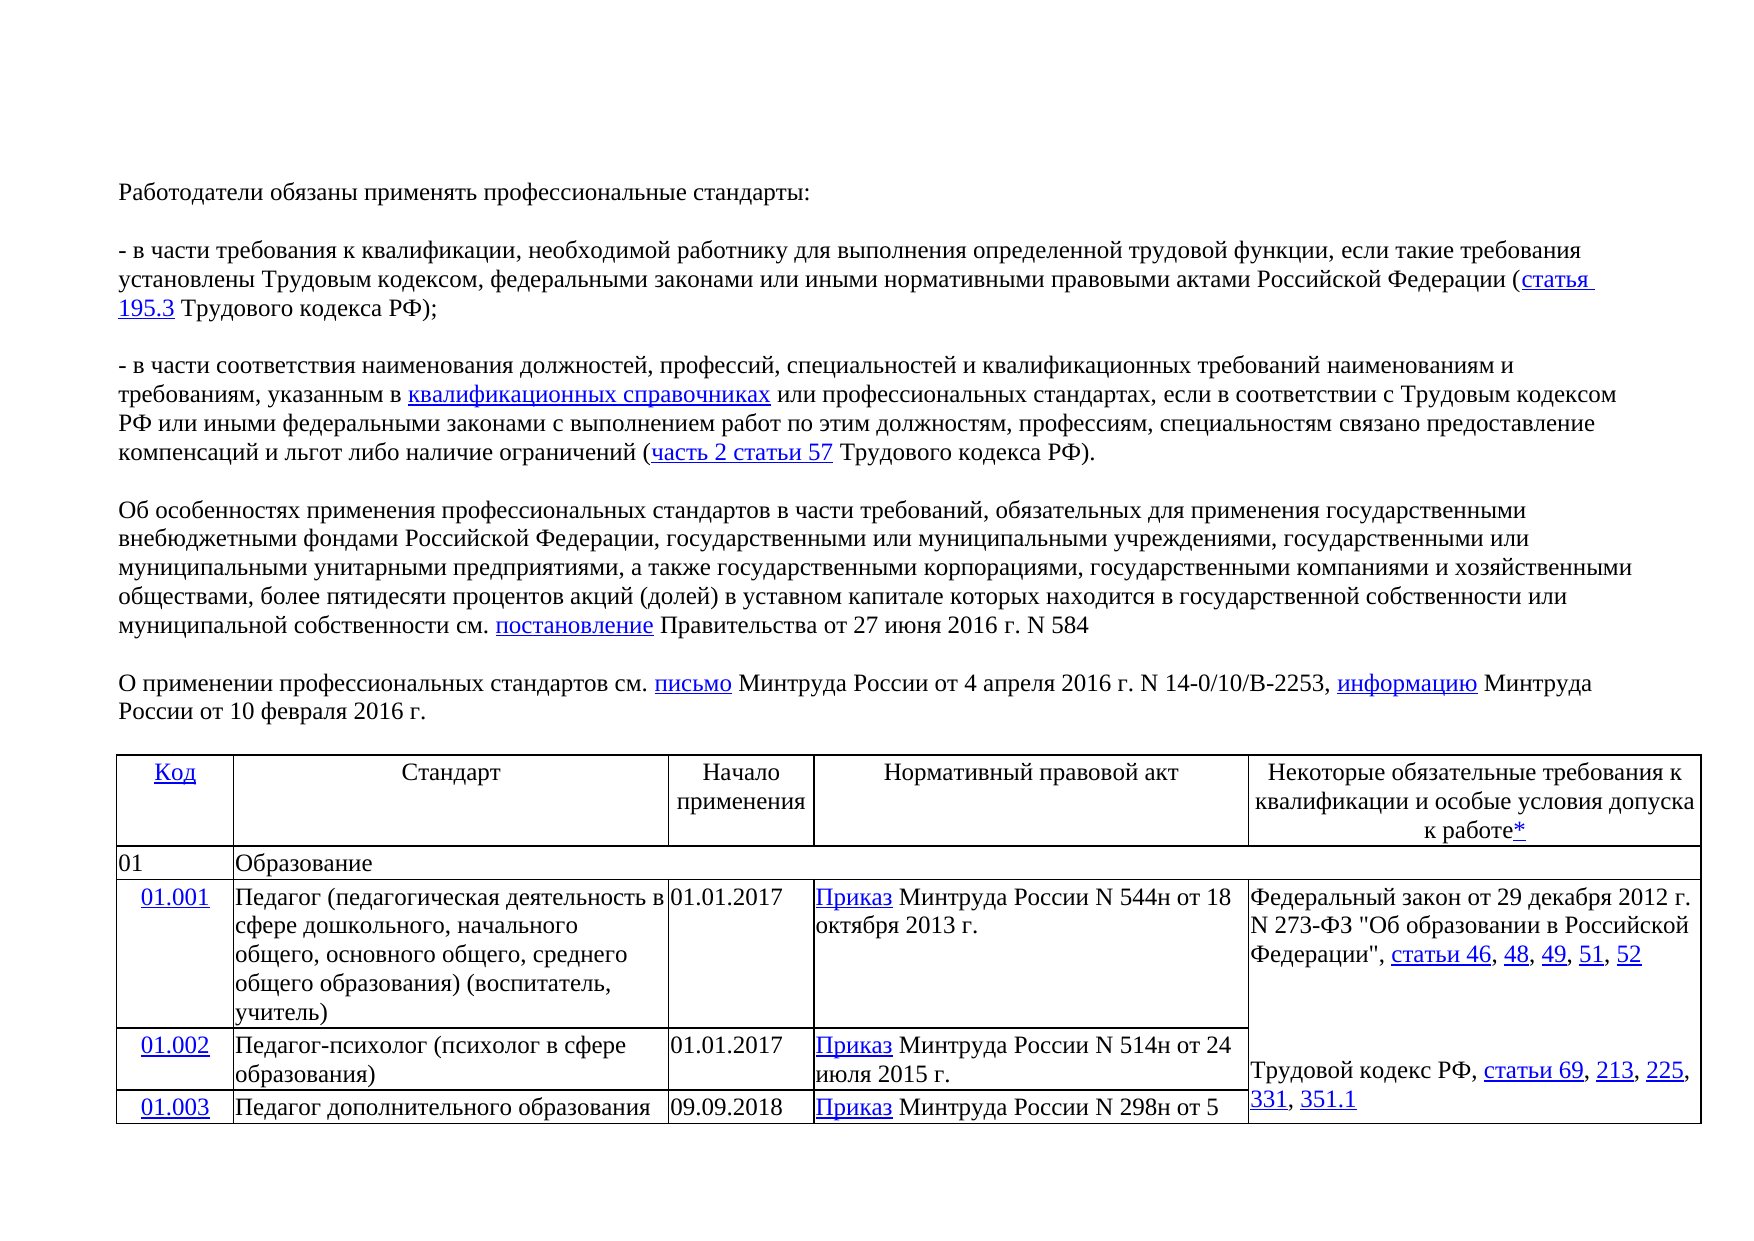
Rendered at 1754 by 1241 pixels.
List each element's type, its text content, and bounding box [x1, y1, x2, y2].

table_header Код [117, 756, 233, 845]
text О применении профессиональных стандартов см. письмо Минтруда России от 4 апреля 2016 г. N 14-0/10/В-2253, информацию Минтруда России от 10 февраля 2016 г. [118, 668, 1636, 725]
table_cell Образование [234, 847, 1700, 879]
table_cell Педагог (педагогическая деятельность в сфере дошкольного, начального общего, основного общего, среднего общего образования) (воспитатель, учитель) [234, 880, 668, 1027]
table_cell Приказ Минтруда России N 514н от 24 июля 2015 г. [815, 1029, 1248, 1089]
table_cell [234, 1091, 668, 1123]
table_cell Педагог-психолог (психолог в сфере образования) [234, 1029, 668, 1089]
table_cell Приказ Минтруда России N 544н от 18 октября 2013 г. [815, 880, 1248, 1027]
table_header Нормативный правовой акт [815, 756, 1248, 845]
text - в части требования к квалификации, необходимой работнику для выполнения определенной трудовой функции, если такие требования установлены Трудовым кодексом, федеральными законами или иными нормативными правовыми актами Российской Федерации (статья 195.3 Трудового кодекса РФ); [118, 235, 1636, 321]
table_cell 01.01.2017 [669, 1029, 813, 1089]
table_cell 01.003 [117, 1091, 233, 1123]
table_cell Федеральный закон от 29 декабря 2012 г. N 273-ФЗ "Об образовании в Российской Федерации", статьи 46, 48, 49, 51, 52 Трудовой кодекс РФ, статьи 69, 213, 225, 331, 351.1 Приказ Минздравсоцразвития России от 12 апреля 2011 г. N 302н "Об утверждении перечней вредных и (или) опасных производственных факторов и работ, при выполнении которых проводятся обязательные предварительные и периодические медицинские осмотры (обследования), и Порядка проведения обязательных предварительных и периодических медицинских осмотров (обследований) работников, занятых на тяжелых работах и на работах с вредными и (или) опасными условиями труда" Приказы Минобрнауки См. также разъясняющие письма [1249, 880, 1700, 1123]
table_header Некоторые обязательные требования к квалификации и особые условия допуска к работе* [1249, 756, 1700, 845]
table_cell 01.001 [117, 880, 233, 1027]
table_header Начало применения [669, 756, 813, 845]
table_header Cтандарт [234, 756, 668, 845]
text Об особенностях применения профессиональных стандартов в части требований, обязательных для применения государственными внебюджетными фондами Российской Федерации, государственными или муниципальными учреждениями, государственными или муниципальными унитарными предприятиями, а также государственными корпорациями, государственными компаниями и хозяйственными обществами, более пятидесяти процентов акций (долей) в уставном капитале которых находится в государственной собственности или муниципальной собственности см. постановление Правительства от 27 июня 2016 г. N 584 [118, 495, 1636, 638]
table_cell 01 [117, 847, 233, 879]
text Работодатели обязаны применять профессиональные стандарты: [118, 177, 1636, 206]
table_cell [815, 1091, 1248, 1123]
table_cell 09.09.2018 [669, 1091, 813, 1123]
text - в части соответствия наименования должностей, профессий, специальностей и квалификационных требований наименованиям и требованиям, указанным в квалификационных справочниках или профессиональных стандартах, если в соответствии с Трудовым кодексом РФ или иными федеральными законами с выполнением работ по этим должностям, профессиям, специальностям связано предоставление компенсаций и льгот либо наличие ограничений (часть 2 статьи 57 Трудового кодекса РФ). [118, 351, 1636, 466]
table_cell 01.002 [117, 1029, 233, 1089]
table_cell 01.01.2017 [669, 880, 813, 1027]
